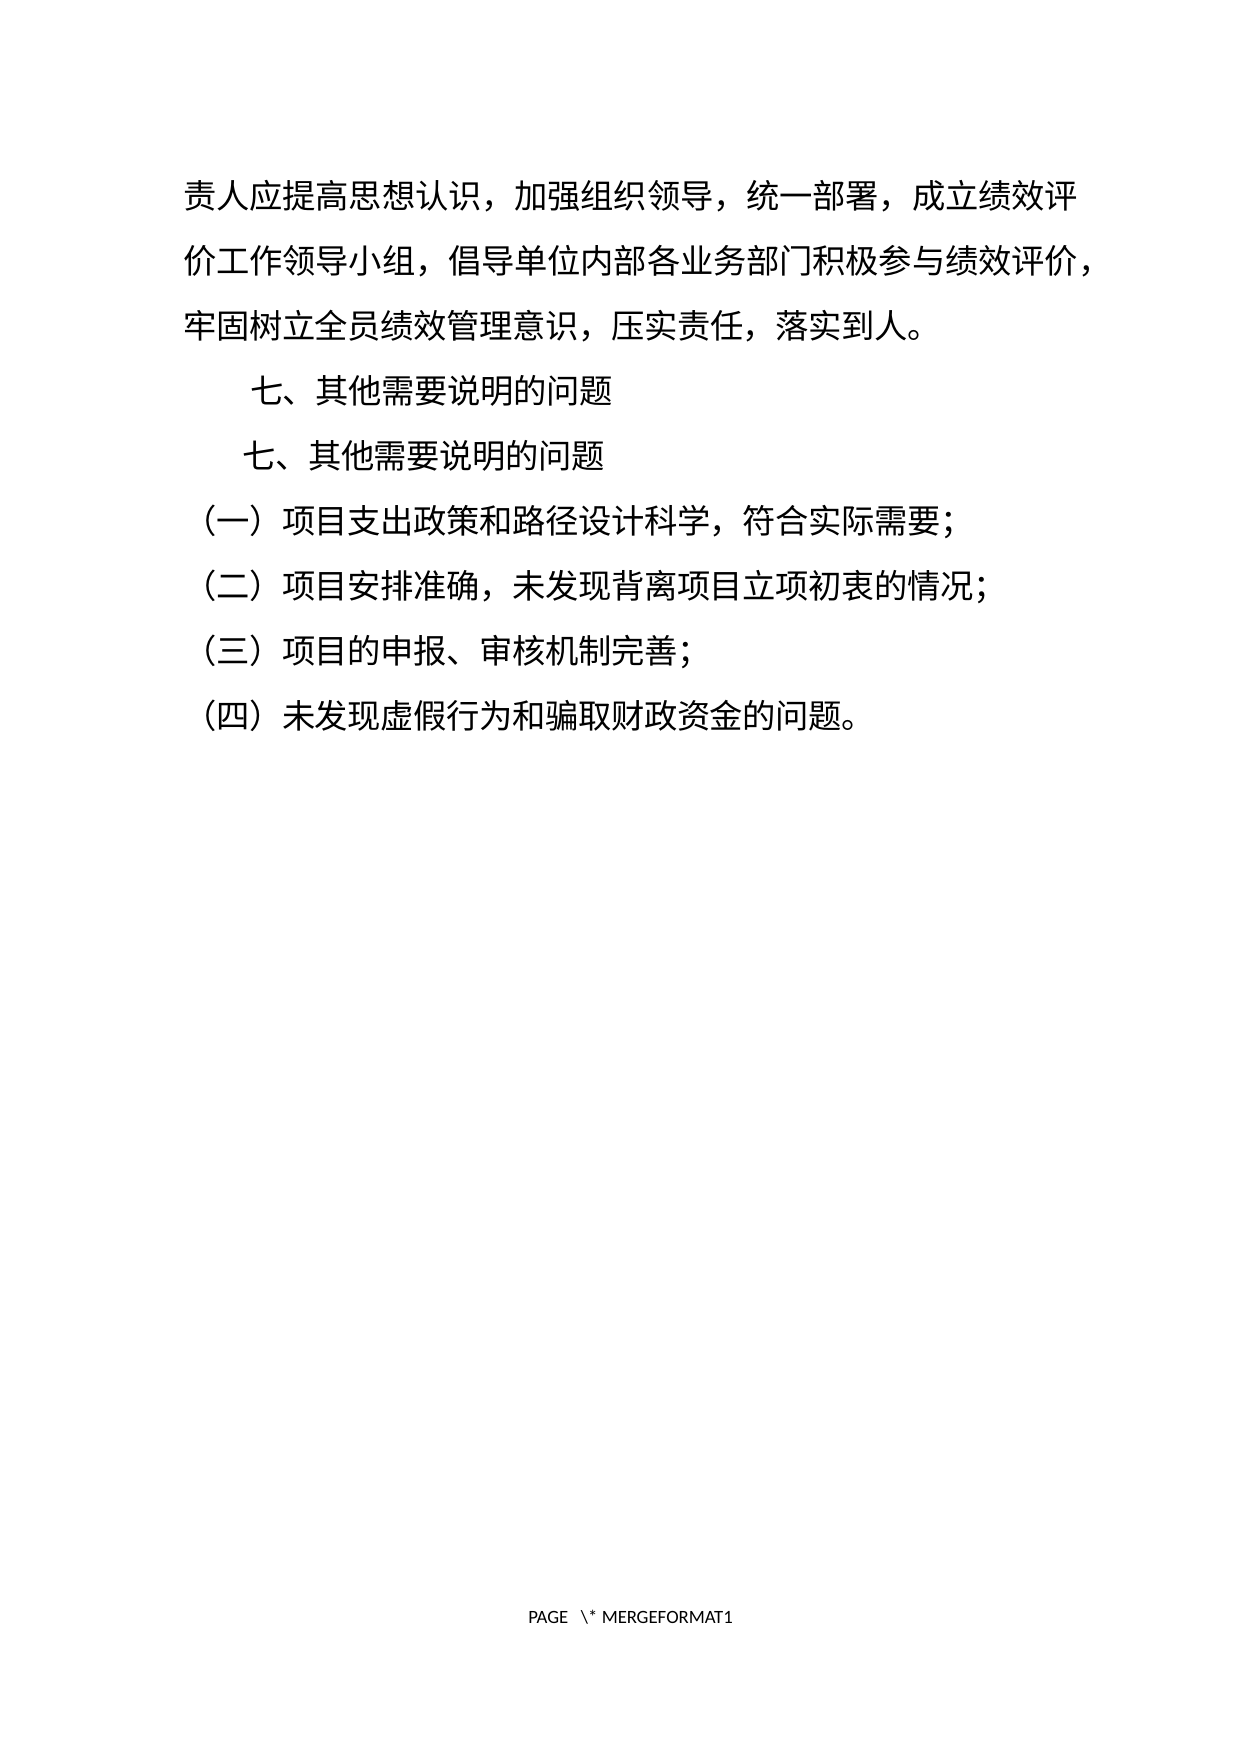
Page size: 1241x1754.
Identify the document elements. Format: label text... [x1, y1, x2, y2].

text 七、其他需要说明的问题 （一）项目支出政策和路径设计科学，符合实际需要； （二）项目安排准确，未发现背离项目立项初衷的情况； （三）项目的申报、审核机制完善； （四）未发现虚假行为和骗取财政资金的问题。 [183, 422, 1078, 747]
text 七、其他需要说明的问题 [183, 357, 1078, 422]
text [183, 162, 1078, 357]
